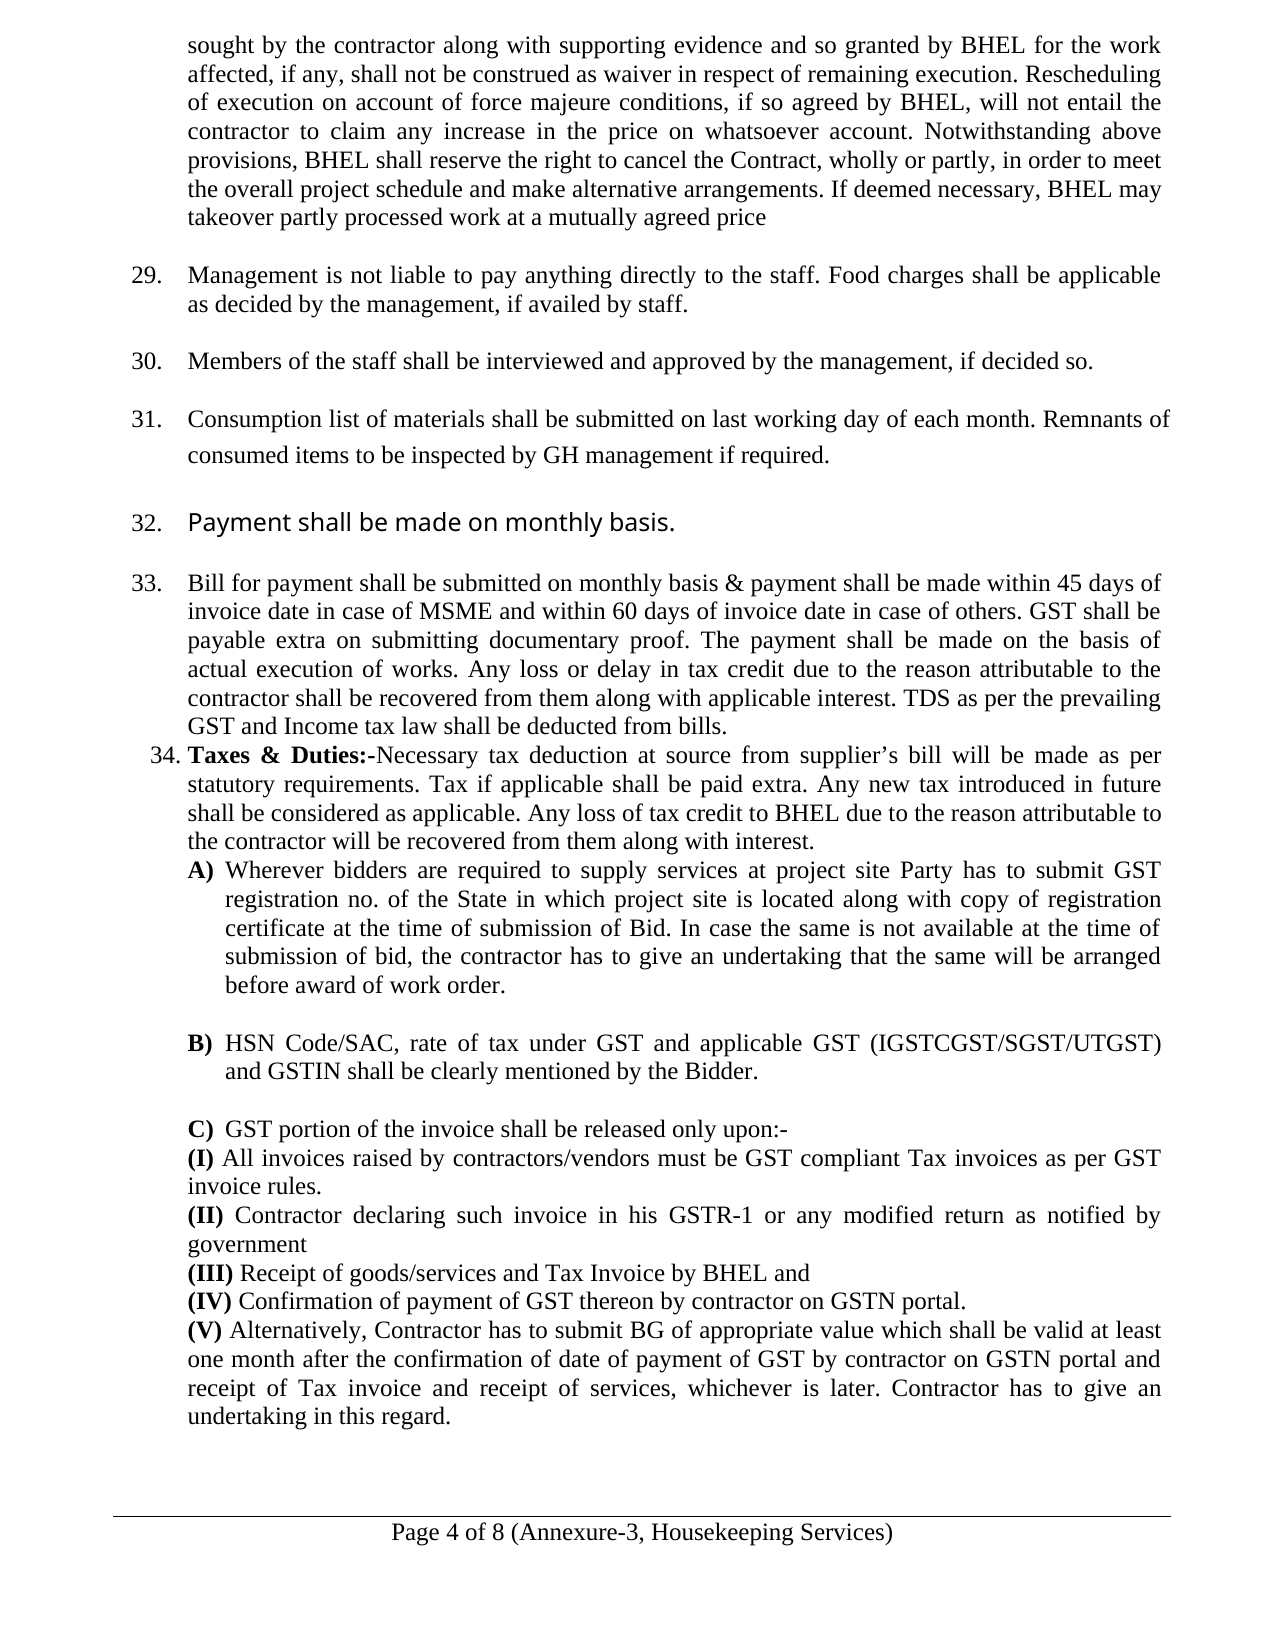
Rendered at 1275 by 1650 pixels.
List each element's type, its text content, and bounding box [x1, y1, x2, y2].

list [131, 30, 1162, 231]
text (II) Contractor declaring such invoice in his GSTR-1 or any modified return as notified by government [187, 1200, 1162, 1258]
text (I) All invoices raised by contractors/vendors must be GST compliant Tax invoices as per GST invoice rules. [187, 1143, 1162, 1200]
list GST portion of the invoice shall be released only upon:- [187, 1114, 1162, 1143]
text (IV) Confirmation of payment of GST thereon by contractor on GSTN portal. [187, 1286, 1162, 1315]
list Bill for payment shall be submitted on monthly basis & payment shall be made within 45 days of invoice date in case of MSME and within 60 days of invoice date in case of others. GST shall be payable extra on submitting documentary proof. The payment shall be made on the basis of actual execution of works. Any loss or delay in tax credit due to the reason attributable to the contractor shall be recovered from them along with applicable interest. TDS as per the prevailing GST and Income tax law shall be deducted from bills. [131, 568, 1162, 740]
text (III) Receipt of goods/services and Tax Invoice by BHEL and [187, 1258, 1162, 1286]
list Payment shall be made on monthly basis. [131, 504, 1171, 538]
list Consumption list of materials shall be submitted on last working day of each month. Remnants of consumed items to be inspected by GH management if required. [131, 404, 1171, 468]
list Members of the staff shall be interviewed and approved by the management, if decided so. [131, 346, 1162, 375]
list HSN Code/SAC, rate of tax under GST and applicable GST (IGSTCGST/SGST/UTGST) and GSTIN shall be clearly mentioned by the Bidder. [187, 1028, 1162, 1085]
text (V) Alternatively, Contractor has to submit BG of appropriate value which shall be valid at least one month after the confirmation of date of payment of GST by contractor on GSTN portal and receipt of Tax invoice and receipt of services, whichever is later. Contractor has to give an undertaking in this regard. [187, 1315, 1162, 1430]
list Taxes & Duties:-Necessary tax deduction at source from supplier’s bill will be made as per statutory requirements. Tax if applicable shall be paid extra. Any new tax introduced in future shall be considered as applicable. Any loss of tax credit to BHEL due to the reason attributable to the contractor will be recovered from them along with interest. [150, 740, 1162, 855]
list Wherever bidders are required to supply services at project site Party has to submit GST registration no. of the State in which project site is located along with copy of registration certificate at the time of submission of Bid. In case the same is not available at the time of submission of bid, the contractor has to give an undertaking that the same will be arranged before award of work order. [187, 855, 1162, 999]
list Management is not liable to pay anything directly to the staff. Food charges shall be applicable as decided by the management, if availed by staff. [131, 260, 1162, 317]
